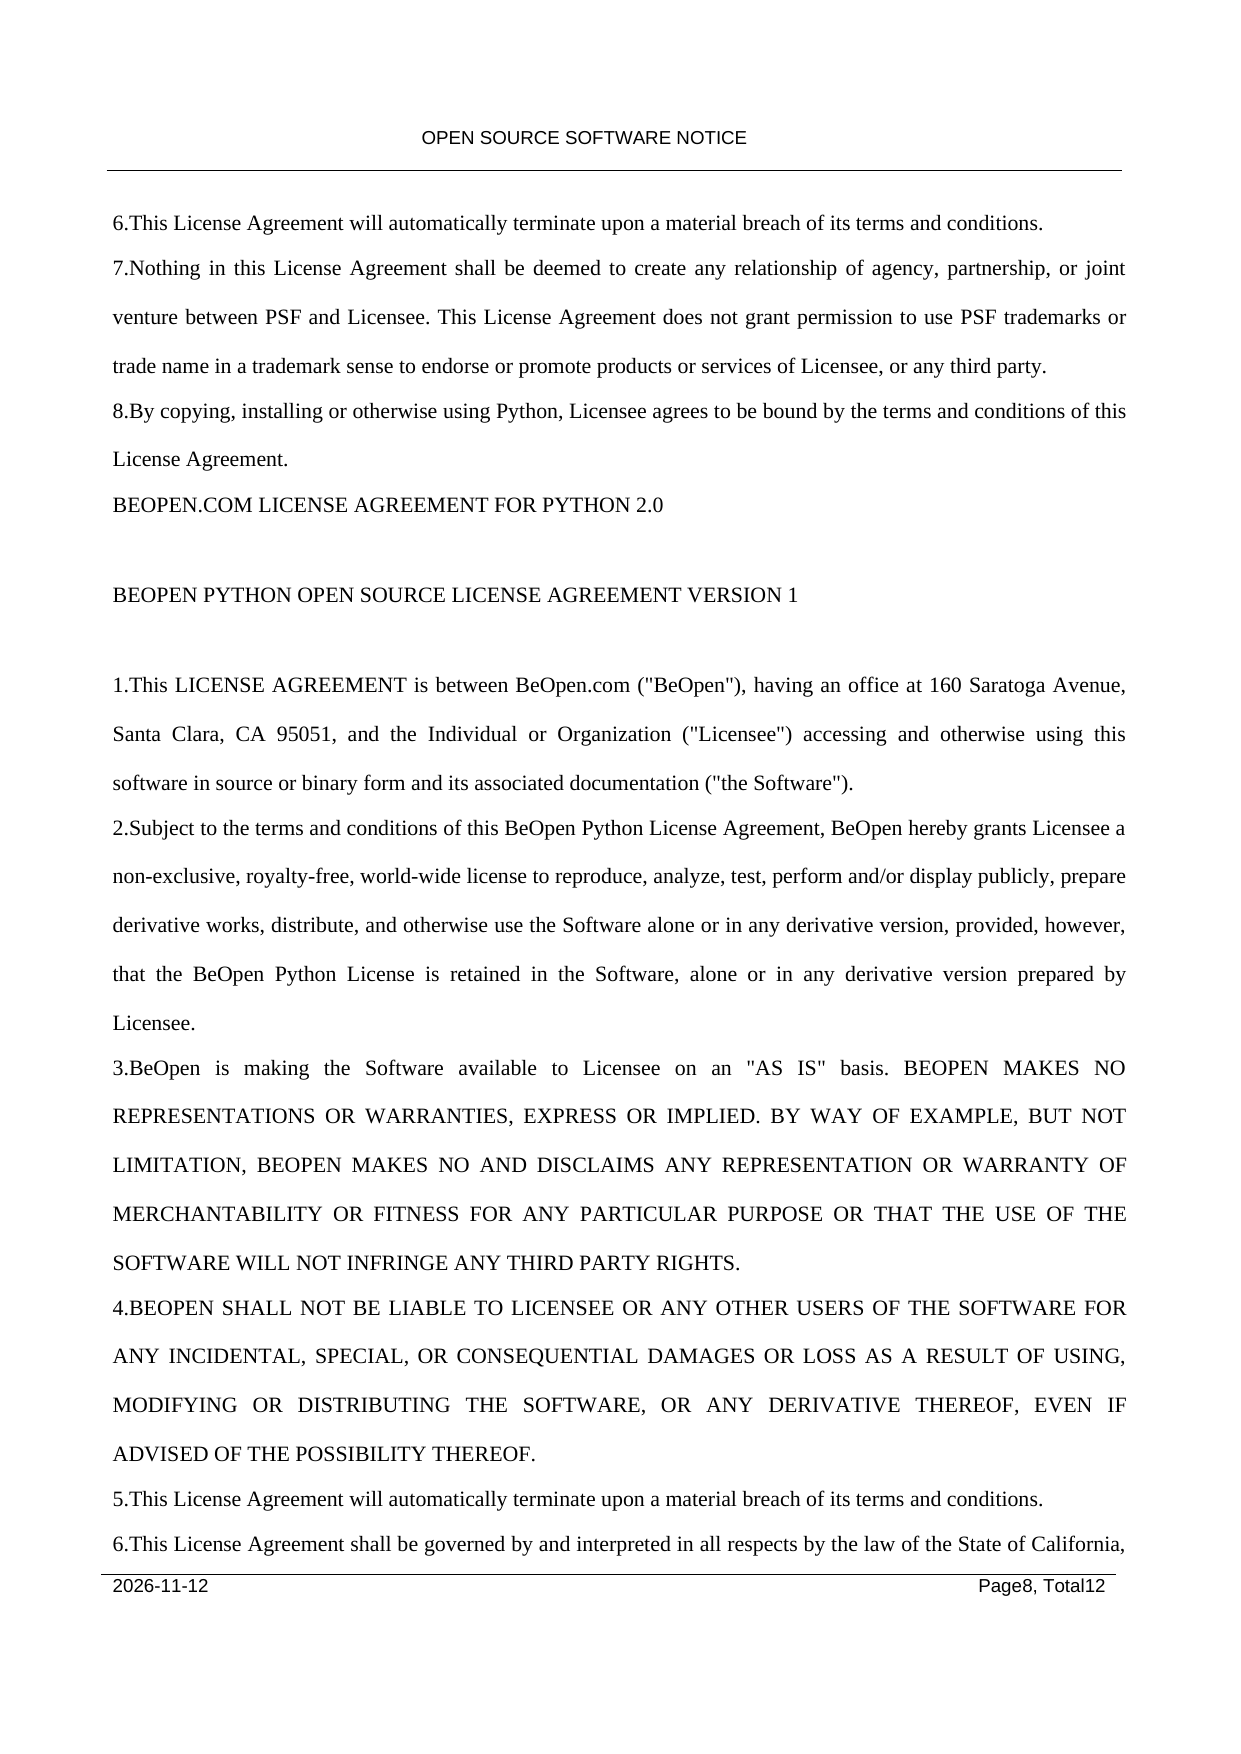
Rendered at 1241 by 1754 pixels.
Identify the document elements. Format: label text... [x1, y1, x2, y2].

text BEOPEN.COM LICENSE AGREEMENT FOR PYTHON 2.0 [112, 488, 1128, 520]
text 2.Subject to the terms and conditions of this BeOpen Python License Agreement, BeOpen hereby grants Licensee a non-exclusive, royalty-free, world-wide license to reproduce, analyze, test, perform and/or display publicly, prepare derivative works, distribute, and otherwise use the Software alone or in any derivative version, provided, however, that the BeOpen Python License is retained in the Software, alone or in any derivative version prepared by Licensee. [112, 811, 1128, 1038]
text 6.This License Agreement will automatically terminate upon a material breach of its terms and conditions. [112, 206, 1128, 239]
text 5.This License Agreement will automatically terminate upon a material breach of its terms and conditions. [112, 1482, 1128, 1515]
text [112, 1528, 1128, 1560]
text 1.This LICENSE AGREEMENT is between BeOpen.com ("BeOpen"), having an office at 160 Saratoga Avenue, Santa Clara, CA 95051, and the Individual or Organization ("Licensee") accessing and otherwise using this software in source or binary form and its associated documentation ("the Software"). [112, 668, 1128, 798]
text 4.BEOPEN SHALL NOT BE LIABLE TO LICENSEE OR ANY OTHER USERS OF THE SOFTWARE FOR ANY INCIDENTAL, SPECIAL, OR CONSEQUENTIAL DAMAGES OR LOSS AS A RESULT OF USING, MODIFYING OR DISTRIBUTING THE SOFTWARE, OR ANY DERIVATIVE THEREOF, EVEN IF ADVISED OF THE POSSIBILITY THEREOF. [112, 1291, 1128, 1470]
text 8.By copying, installing or otherwise using Python, Licensee agrees to be bound by the terms and conditions of this License Agreement. [112, 394, 1128, 475]
text BEOPEN PYTHON OPEN SOURCE LICENSE AGREEMENT VERSION 1 [112, 578, 1128, 611]
text 7.Nothing in this License Agreement shall be deemed to create any relationship of agency, partnership, or joint venture between PSF and Licensee. This License Agreement does not grant permission to use PSF trademarks or trade name in a trademark sense to endorse or promote products or services of Licensee, or any third party. [112, 251, 1128, 381]
text 3.BeOpen is making the Software available to Licensee on an "AS IS" basis. BEOPEN MAKES NO REPRESENTATIONS OR WARRANTIES, EXPRESS OR IMPLIED. BY WAY OF EXAMPLE, BUT NOT LIMITATION, BEOPEN MAKES NO AND DISCLAIMS ANY REPRESENTATION OR WARRANTY OF MERCHANTABILITY OR FITNESS FOR ANY PARTICULAR PURPOSE OR THAT THE USE OF THE SOFTWARE WILL NOT INFRINGE ANY THIRD PARTY RIGHTS. [112, 1051, 1128, 1278]
